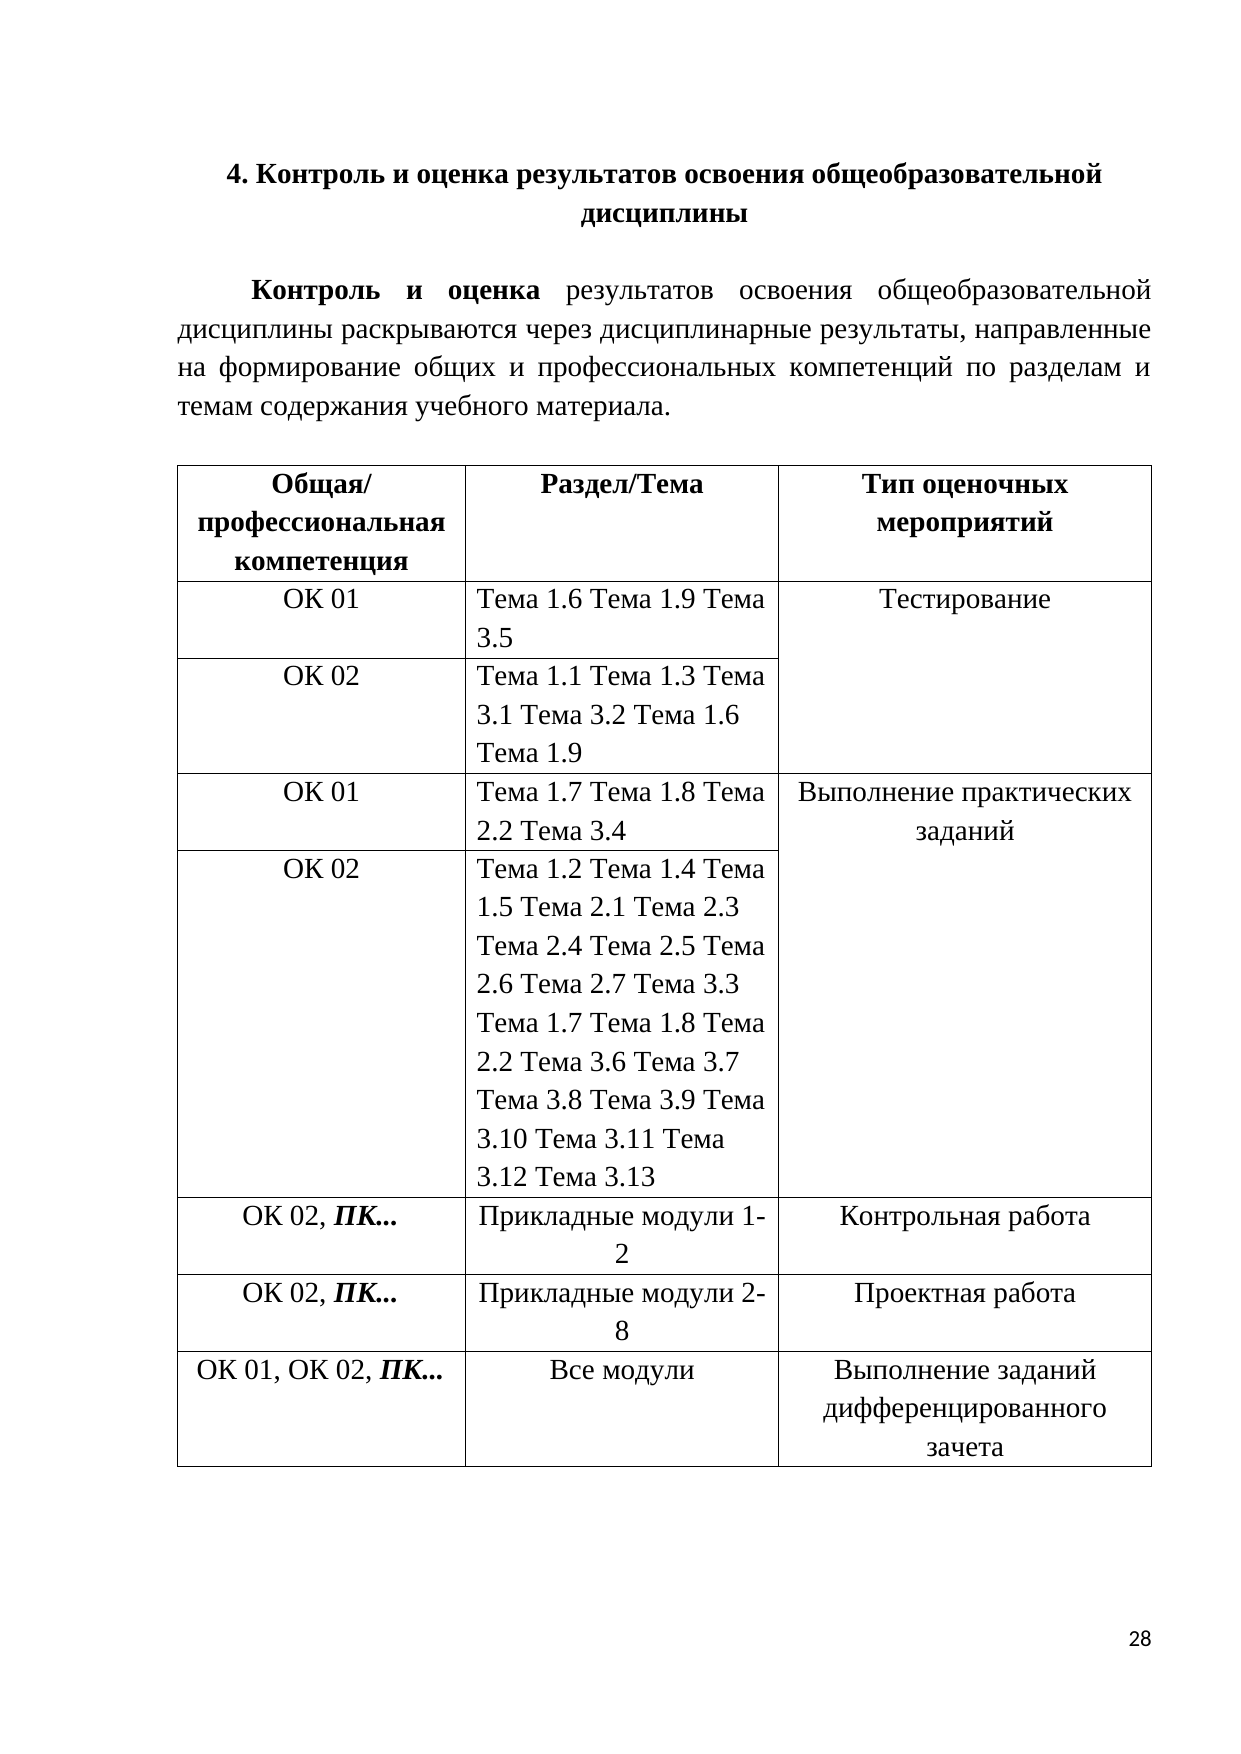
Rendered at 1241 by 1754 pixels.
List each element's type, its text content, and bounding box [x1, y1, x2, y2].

table_cell Выполнение практических заданий [779, 774, 1151, 1197]
table_cell Тестирование [779, 582, 1151, 773]
table_cell ОК 02, ПК... [178, 1198, 465, 1274]
table_header Тип оценочных мероприятий [779, 466, 1151, 581]
subtitle 4. Контроль и оценка результатов освоения общеобразовательной дисциплины [177, 157, 1152, 229]
table_cell Все модули [466, 1352, 778, 1466]
table_header Раздел/Тема [466, 466, 778, 581]
table_cell ОК 01, ОК 02, ПК... [178, 1352, 465, 1466]
table_cell ОК 02 [178, 851, 465, 1197]
table_cell Выполнение заданий дифференцированного зачета [779, 1352, 1151, 1466]
table_cell Контрольная работа [779, 1198, 1151, 1274]
table_cell Тема 1.7 Тема 1.8 Тема 2.2 Тема 3.4 [466, 774, 778, 850]
table_cell Прикладные модули 1-2 [466, 1198, 778, 1274]
table_cell Прикладные модули 2-8 [466, 1275, 778, 1351]
table_cell ОК 01 [178, 774, 465, 850]
table_cell Тема 1.1 Тема 1.3 Тема 3.1 Тема 3.2 Тема 1.6 Тема 1.9 [466, 659, 778, 773]
table_cell ОК 02, ПК... [178, 1275, 465, 1351]
table_cell ОК 01 [178, 582, 465, 657]
table_cell Проектная работа [779, 1275, 1151, 1351]
table_cell Тема 1.2 Тема 1.4 Тема 1.5 Тема 2.1 Тема 2.3 Тема 2.4 Тема 2.5 Тема 2.6 Тема 2.7 Тема 3.3 Тема 1.7 Тема 1.8 Тема 2.2 Тема 3.6 Тема 3.7 Тема 3.8 Тема 3.9 Тема 3.10 Тема 3.11 Тема 3.12 Тема 3.13 [466, 851, 778, 1197]
table_cell Тема 1.6 Тема 1.9 Тема 3.5 [466, 582, 778, 657]
table_header Общая/профессиональная компетенция [178, 466, 465, 581]
text Контроль и оценка результатов освоения общеобразовательной дисциплины раскрываются через дисциплинарные результаты, направленные на формирование общих и профессиональных компетенций по разделам и темам содержания учебного материала. [177, 272, 1152, 421]
table_cell ОК 02 [178, 659, 465, 773]
